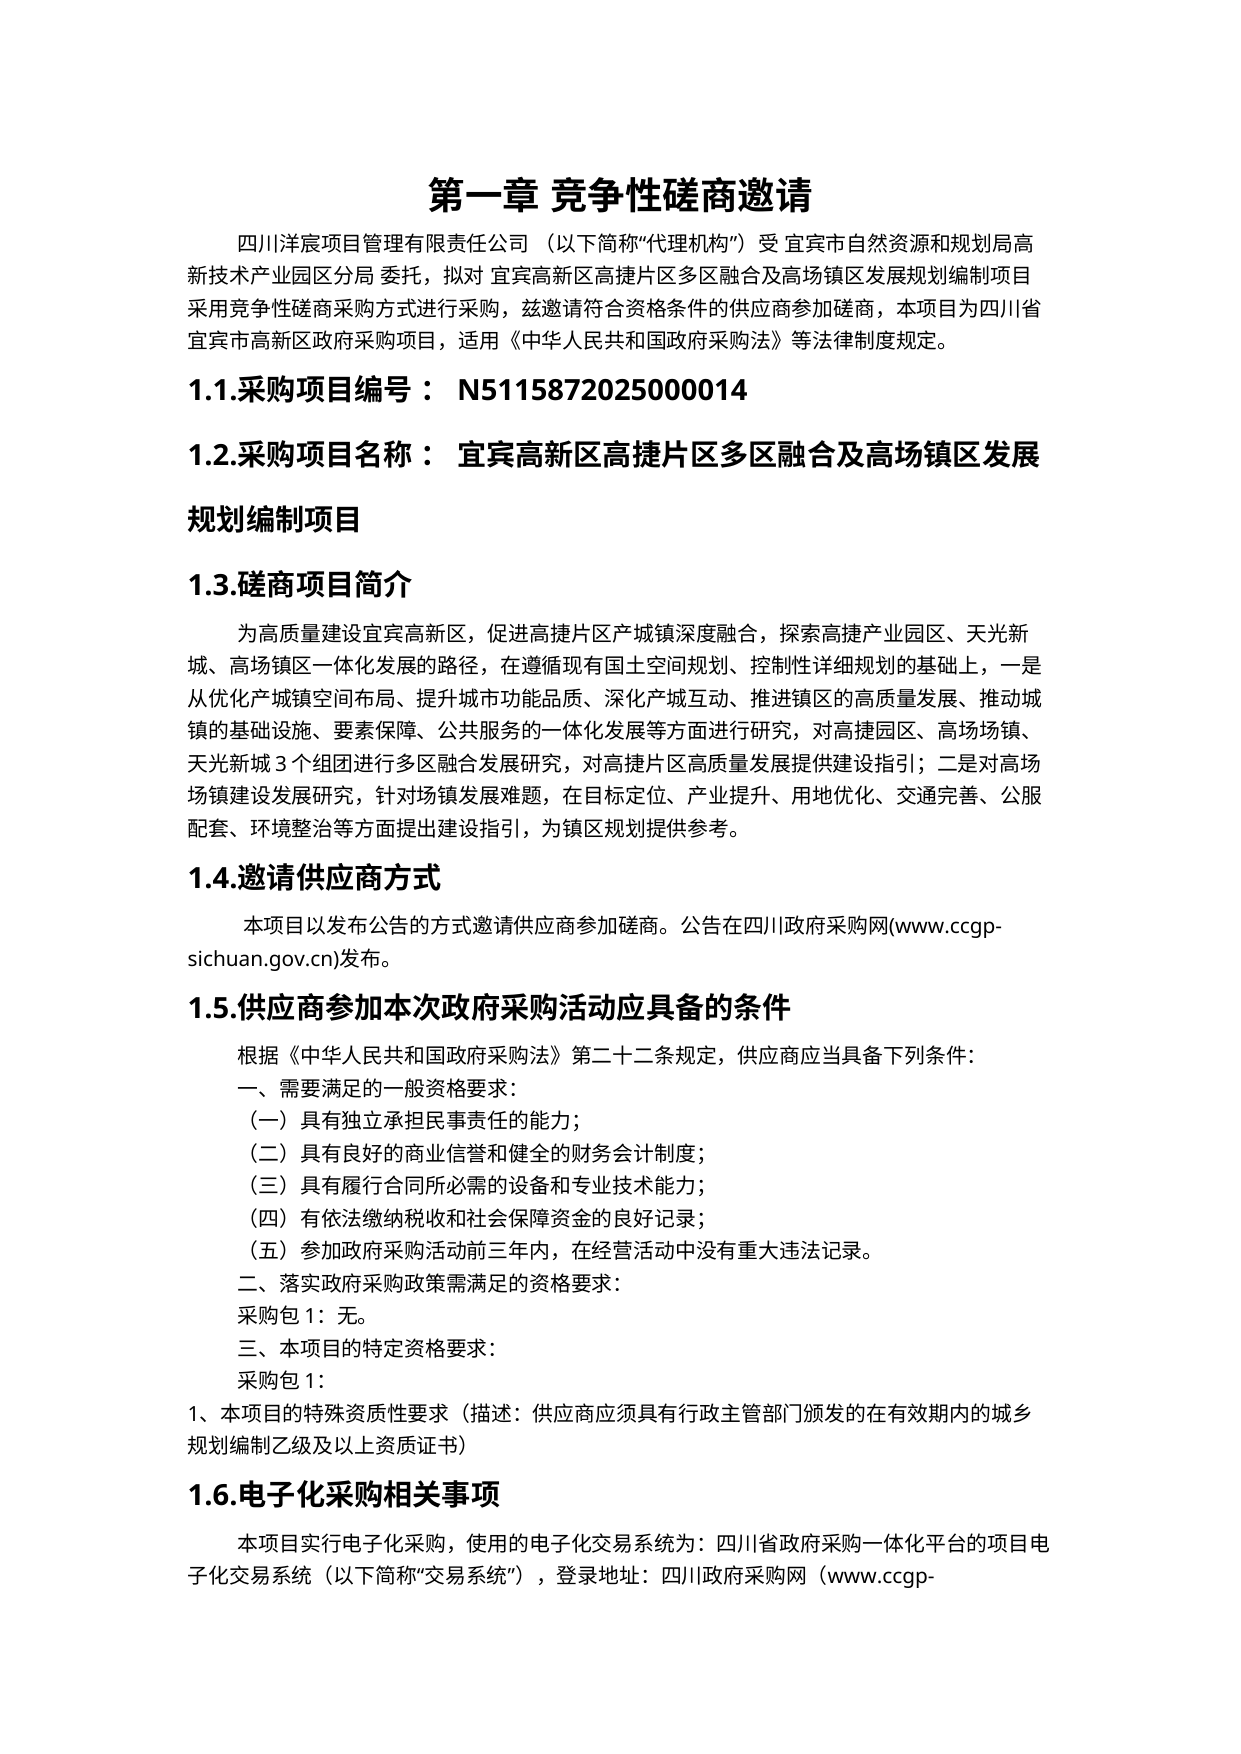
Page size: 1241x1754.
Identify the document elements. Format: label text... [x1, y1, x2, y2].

text 采购包1：无。 [187, 1299, 1053, 1332]
text 一、需要满足的一般资格要求： [187, 1072, 1053, 1104]
text 1.3.磋商项目简介 [187, 552, 1053, 617]
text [187, 1527, 1053, 1592]
text 为高质量建设宜宾高新区，促进高捷片区产城镇深度融合，探索高捷产业园区、天光新城、高场镇区一体化发展的路径，在遵循现有国土空间规划、控制性详细规划的基础上，一是从优化产城镇空间布局、提升城市功能品质、深化产城互动、推进镇区的高质量发展、推动城镇的基础设施、要素保障、公共服务的一体化发展等方面进行研究，对高捷园区、高场场镇、天光新城3个组团进行多区融合发展研究，对高捷片区高质量发展提供建设指引；二是对高场场镇建设发展研究，针对场镇发展难题，在目标定位、产业提升、用地优化、交通完善、公服配套、环境整治等方面提出建设指引，为镇区规划提供参考。 [187, 617, 1053, 844]
text 1.2.采购项目名称 ： 宜宾高新区高捷片区多区融合及高场镇区发展规划编制项目 [187, 422, 1053, 552]
text 1.1.采购项目编号 ： N5115872025000014 [187, 357, 1053, 422]
text 1.4.邀请供应商方式 [187, 844, 1053, 909]
text 根据《中华人民共和国政府采购法》第二十二条规定，供应商应当具备下列条件： [187, 1039, 1053, 1072]
text 1.5.供应商参加本次政府采购活动应具备的条件 [187, 974, 1053, 1039]
text （二）具有良好的商业信誉和健全的财务会计制度； [187, 1137, 1053, 1169]
text 采购包1： [187, 1364, 1053, 1397]
text （三）具有履行合同所必需的设备和专业技术能力； [187, 1169, 1053, 1202]
text 二、落实政府采购政策需满足的资格要求： [187, 1267, 1053, 1299]
text 本项目以发布公告的方式邀请供应商参加磋商。公告在四川政府采购网(www.ccgp-sichuan.gov.cn)发布。 [187, 909, 1053, 974]
text 1、本项目的特殊资质性要求（描述：供应商应须具有行政主管部门颁发的在有效期内的城乡规划编制乙级及以上资质证书） [187, 1397, 1053, 1462]
text （四）有依法缴纳税收和社会保障资金的良好记录； [187, 1202, 1053, 1234]
text 三、本项目的特定资格要求： [187, 1332, 1053, 1364]
text 第一章 竞争性磋商邀请 [187, 162, 1053, 227]
text （五）参加政府采购活动前三年内，在经营活动中没有重大违法记录。 [187, 1234, 1053, 1267]
text 1.6.电子化采购相关事项 [187, 1462, 1053, 1527]
text （一）具有独立承担民事责任的能力； [187, 1104, 1053, 1137]
text 四川洋宸项目管理有限责任公司 （以下简称“代理机构”）受 宜宾市自然资源和规划局高新技术产业园区分局 委托，拟对 宜宾高新区高捷片区多区融合及高场镇区发展规划编制项目 采用竞争性磋商采购方式进行采购，兹邀请符合资格条件的供应商参加磋商，本项目为四川省宜宾市高新区政府采购项目，适用《中华人民共和国政府采购法》等法律制度规定。 [187, 227, 1053, 357]
